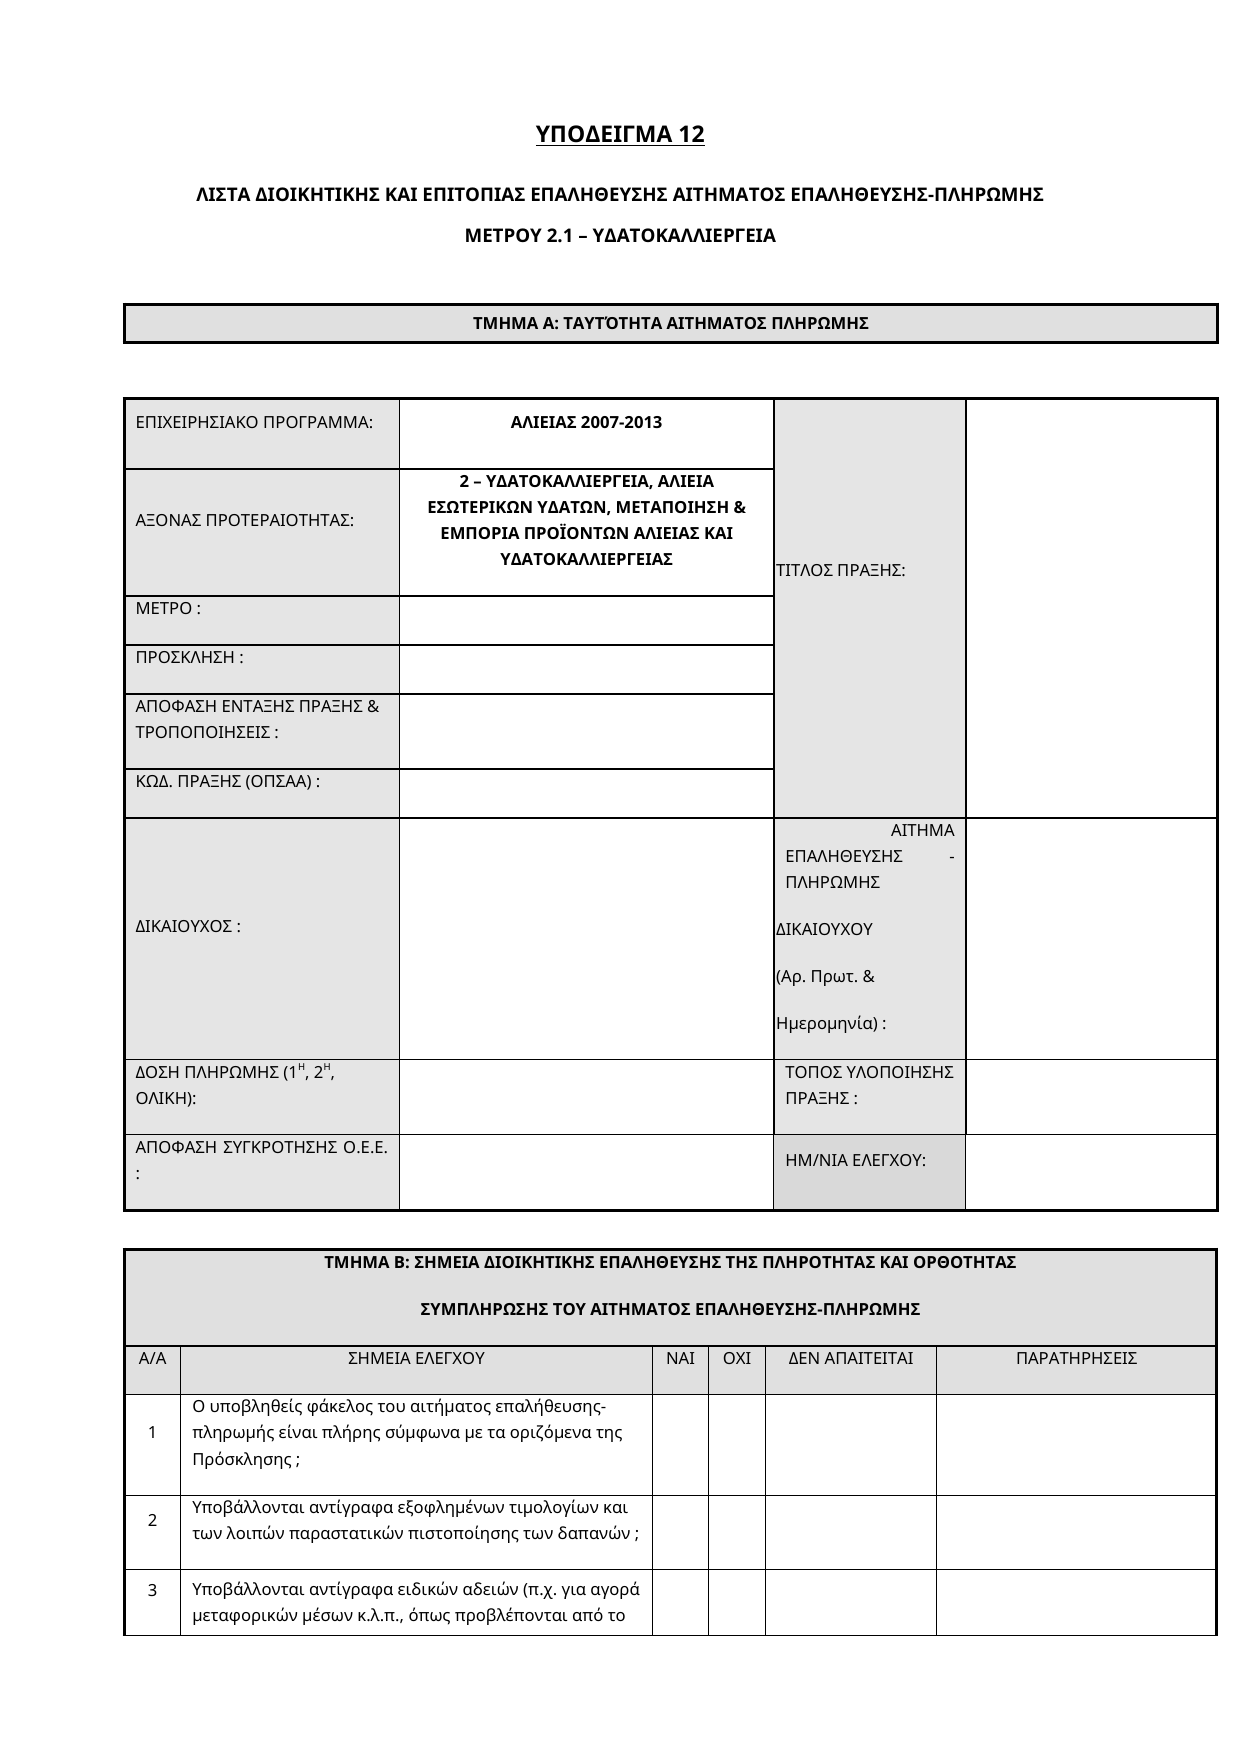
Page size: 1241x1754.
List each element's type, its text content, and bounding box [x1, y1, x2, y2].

table_cell [937, 1496, 1215, 1569]
title ΛΙΣΤΑ ΔΙΟΙΚΗΤΙΚΗΣ ΚΑΙ ΕΠΙΤΟΠΙΑΣ ΕΠΑΛΗΘΕΥΣΗΣ ΑΙΤΗΜΑΤΟΣ ΕΠΑΛΗΘΕΥΣΗΣ-ΠΛΗΡΩΜΗΣ [124, 177, 1116, 207]
table_cell [709, 1395, 765, 1494]
table_cell [400, 1060, 773, 1134]
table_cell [181, 1570, 652, 1635]
table_cell ΤΟΠΟΣ ΥΛΟΠΟΙΗΣΗΣ ΠΡΑΞΗΣ : [775, 1060, 965, 1134]
table_header [967, 400, 1216, 817]
table_cell [766, 1395, 936, 1494]
table_cell ΔΟΣΗ ΠΛΗΡΩΜΗΣ (1Η, 2Η, ΟΛΙΚΗ): [126, 1060, 399, 1134]
table_cell Α/Α [126, 1347, 180, 1394]
table_header ΑΛΙΕΙΑΣ 2007-2013 [400, 400, 773, 468]
table_cell [709, 1496, 765, 1569]
table_cell ΝΑΙ [653, 1347, 708, 1394]
table_cell [766, 1570, 936, 1635]
table_header ΤΜΗΜΑ Β: ΣΗΜΕΙΑ ΔΙΟΙΚΗΤΙΚΗΣ ΕΠΑΛΗΘΕΥΣΗΣ ΤΗΣ ΠΛΗΡΟΤΗΤΑΣ ΚΑΙ ΟΡΘΟΤΗΤΑΣ ΣΥΜΠΛΗΡΩΣΗΣ ΤΟΥ ΑΙΤΗΜΑΤΟΣ ΕΠΑΛΗΘΕΥΣΗΣ-ΠΛΗΡΩΜΗΣ [126, 1251, 1215, 1345]
table_cell [709, 1570, 765, 1635]
table_header ΕΠΙΧΕΙΡΗΣΙΑΚΟ ΠΡΟΓΡΑΜΜΑ: [126, 400, 399, 468]
table_cell ΟΧΙ [709, 1347, 765, 1394]
table_cell Ο υποβληθείς φάκελος του αιτήματος επαλήθευσης-πληρωμής είναι πλήρης σύμφωνα με τα οριζόμενα της Πρόσκλησης ; [181, 1395, 652, 1494]
table_cell [400, 597, 773, 644]
text ΥΠΟΔΕΙΓΜΑ 12 [124, 118, 1116, 149]
table_cell ΠΑΡΑΤΗΡΗΣΕΙΣ [937, 1347, 1215, 1394]
table_cell 1 [126, 1395, 180, 1494]
table_cell ΑΠΟΦΑΣΗ ΣΥΓΚΡΟΤΗΣΗΣ Ο.Ε.Ε. : [126, 1135, 399, 1209]
table_cell [653, 1395, 708, 1494]
table_cell ΔΕΝ ΑΠΑΙΤΕΙΤΑΙ [766, 1347, 936, 1394]
table_cell [967, 819, 1216, 1059]
table_cell [400, 770, 773, 817]
table_cell [653, 1570, 708, 1635]
title ΜΕΤΡΟΥ 2.1 – ΥΔΑΤΟΚΑΛΛΙΕΡΓΕΙΑ [124, 219, 1116, 248]
table_cell [400, 1135, 773, 1209]
table_cell [653, 1496, 708, 1569]
table_cell 3 [126, 1570, 180, 1635]
table_cell ΗΜ/ΝΙΑ ΕΛΕΓΧΟΥ: [774, 1135, 965, 1209]
table_cell [967, 1060, 1216, 1134]
table_cell [766, 1496, 936, 1569]
table_header ΤΙΤΛΟΣ ΠΡΑΞΗΣ: [775, 400, 965, 817]
table_cell ΑΞΟΝΑΣ ΠΡΟΤΕΡΑΙΟΤΗΤΑΣ: [126, 470, 399, 595]
table_header ΤΜΗΜΑ A: Ταυτότητα ΑΙΤΗΜΑΤΟΣ ΠΛΗΡΩΜΗΣ [126, 306, 1216, 341]
table_cell ΑΠΟΦΑΣΗ ΕΝΤΑΞΗΣ ΠΡΑΞΗΣ & ΤΡΟΠΟΠΟΙΗΣΕΙΣ : [126, 695, 399, 768]
table_cell [400, 646, 773, 693]
table_cell [937, 1395, 1215, 1494]
table_cell ΣΗΜΕΙΑ ΕΛΕΓΧΟΥ [181, 1347, 652, 1394]
table_cell [937, 1570, 1215, 1635]
table_cell ΠΡΟΣΚΛΗΣΗ : [126, 646, 399, 693]
table_cell [400, 819, 773, 1059]
table_cell Υποβάλλονται αντίγραφα εξοφλημένων τιμολογίων και των λοιπών παραστατικών πιστοποίησης των δαπανών ; [181, 1496, 652, 1569]
table_cell [400, 695, 773, 768]
table_cell 2 – ΥΔΑΤΟΚΑΛΛΙΕΡΓΕΙΑ, ΑΛΙΕΙΑ ΕΣΩΤΕΡΙΚΩΝ ΥΔΑΤΩΝ, ΜΕΤΑΠΟΙΗΣΗ & ΕΜΠΟΡΙΑ ΠΡΟΪΟΝΤΩΝ ΑΛΙΕΙΑΣ ΚΑΙ ΥΔΑΤΟΚΑΛΛΙΕΡΓΕΙΑΣ [400, 470, 773, 595]
table_cell ΑΙΤΗΜΑ ΕΠΑΛΗΘΕΥΣΗΣ - ΠΛΗΡΩΜΗΣ ΔΙΚΑΙΟΥΧΟΥ (Αρ. Πρωτ. & Ημερομηνία) : [775, 819, 965, 1059]
table_cell ΔΙΚΑΙΟΥΧΟΣ : [126, 819, 399, 1059]
table_cell ΚΩΔ. ΠΡΑΞΗΣ (ΟΠΣΑΑ) : [126, 770, 399, 817]
table_cell ΜΕΤΡΟ : [126, 597, 399, 644]
table_cell 2 [126, 1496, 180, 1569]
table_cell [966, 1135, 1216, 1209]
